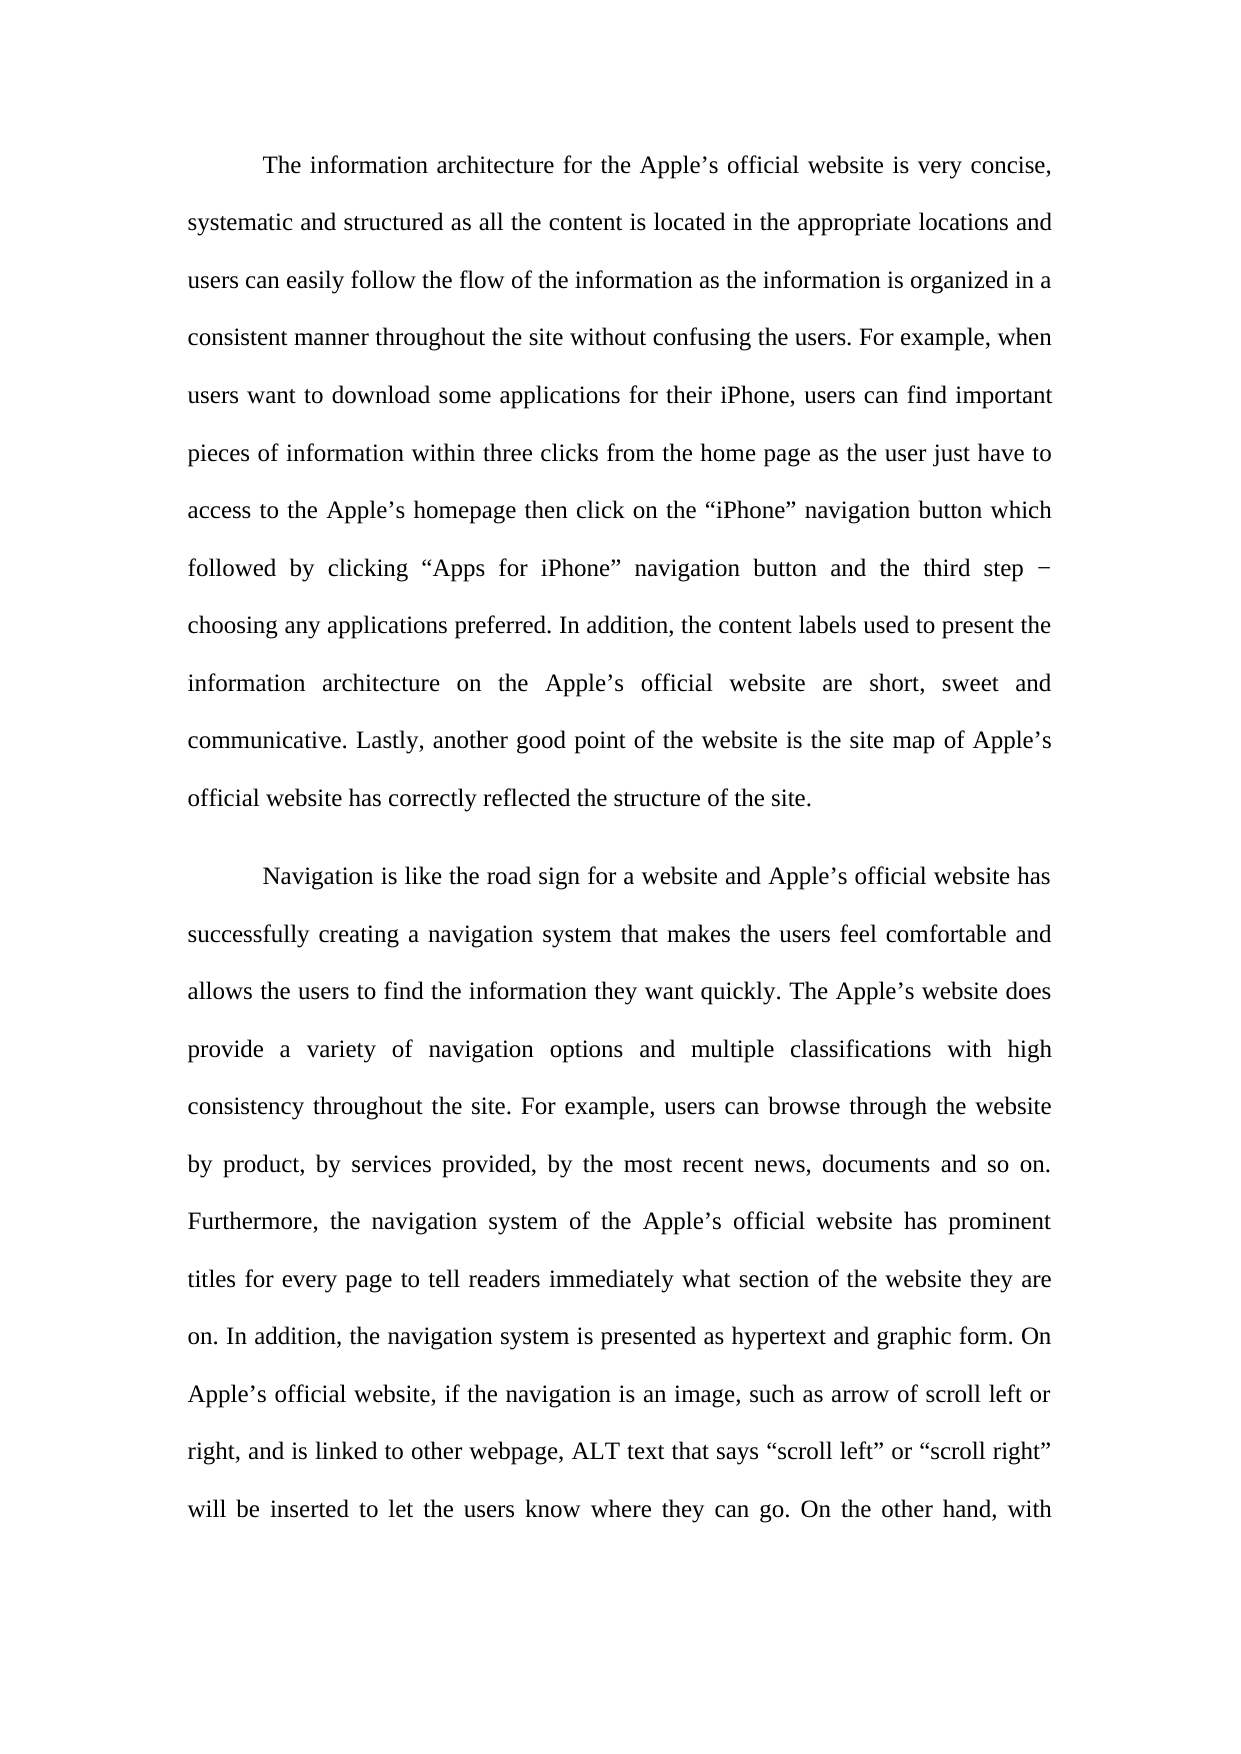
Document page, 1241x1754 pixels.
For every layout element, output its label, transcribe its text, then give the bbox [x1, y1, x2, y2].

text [187, 861, 1053, 1522]
text The information architecture for the Apple’s official website is very concise, systematic and structured as all the content is located in the appropriate locations and users can easily follow the flow of the information as the information is organized in a consistent manner throughout the site without confusing the users. For example, when users want to download some applications for their iPhone, users can find important pieces of information within three clicks from the home page as the user just have to access to the Apple’s homepage then click on the “iPhone” navigation button which followed by clicking “Apps for iPhone” navigation button and the third step − choosing any applications preferred. In addition, the content labels used to present the information architecture on the Apple’s official website are short, sweet and communicative. Lastly, another good point of the website is the site map of Apple’s official website has correctly reflected the structure of the site. [187, 150, 1053, 812]
